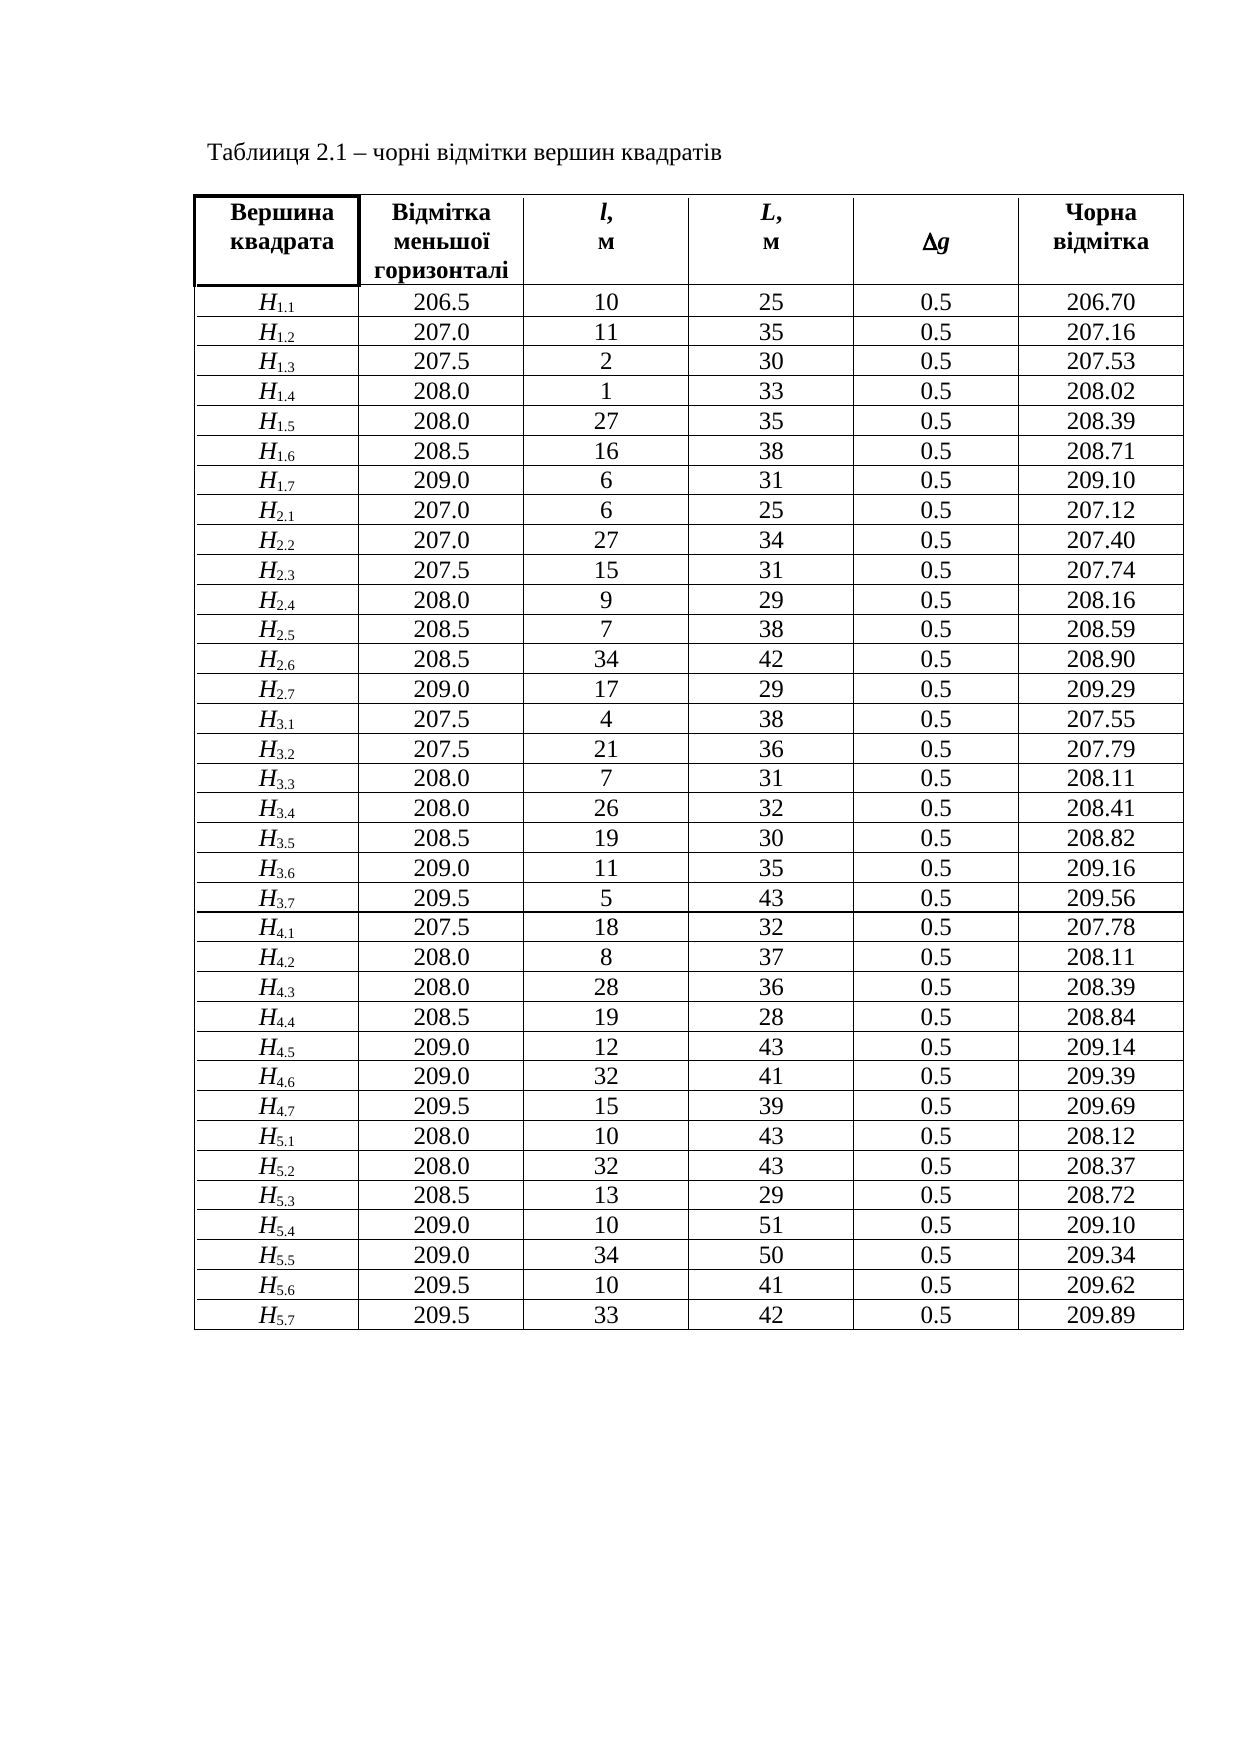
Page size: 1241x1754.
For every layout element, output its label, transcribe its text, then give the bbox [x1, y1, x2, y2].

table_cell 43 [689, 1151, 853, 1179]
table_cell H2.4 [195, 584, 358, 613]
table_cell 208.5 [359, 823, 523, 852]
table_cell 207.79 [1019, 734, 1183, 762]
table_cell 209.0 [359, 1210, 523, 1239]
table_cell 0.5 [854, 1091, 1018, 1120]
table_cell 0.5 [854, 1002, 1018, 1031]
table_cell 0.5 [854, 644, 1018, 673]
table_cell 208.0 [359, 942, 523, 971]
table_cell 207.5 [359, 704, 523, 733]
table_cell 207.53 [1019, 346, 1183, 375]
table_cell 207.0 [359, 525, 523, 554]
table_cell 209.10 [1019, 1210, 1183, 1239]
table_cell H3.5 [195, 822, 358, 852]
table_cell 209.0 [359, 674, 523, 703]
table_cell 19 [524, 823, 688, 852]
table_cell 35 [689, 317, 853, 345]
table_cell 51 [689, 1210, 853, 1239]
table_cell 30 [689, 346, 853, 375]
table_cell 208.0 [359, 793, 523, 822]
table_cell 43 [689, 1032, 853, 1060]
table_cell 208.0 [359, 1121, 523, 1150]
table_cell 0.5 [854, 674, 1018, 703]
table_cell 29 [689, 585, 853, 613]
table_cell 209.89 [1019, 1300, 1183, 1328]
table_cell 8 [524, 942, 688, 971]
table_cell 209.69 [1019, 1091, 1183, 1120]
table_cell 209.14 [1019, 1032, 1183, 1060]
table_header Вершина квадрата [196, 198, 357, 284]
table_cell H2.2 [195, 524, 358, 554]
table_cell H3.4 [195, 792, 358, 822]
table_cell 209.29 [1019, 674, 1183, 703]
table_header L, м [689, 195, 854, 284]
table_cell H4.4 [195, 1001, 358, 1031]
table_cell 208.41 [1019, 793, 1183, 822]
table_cell 209.5 [359, 1270, 523, 1299]
table_cell H1.1 [195, 285, 358, 316]
table_cell 206.70 [1019, 285, 1183, 316]
table_cell 35 [689, 853, 853, 882]
table_cell 0.5 [854, 704, 1018, 733]
table_cell 0.5 [854, 1181, 1018, 1209]
table_cell 0.5 [854, 1121, 1018, 1150]
table_cell 41 [689, 1061, 853, 1090]
table_cell H4.3 [195, 971, 358, 1001]
table_cell H5.2 [195, 1150, 358, 1179]
table_cell 16 [524, 436, 688, 464]
table_cell 38 [689, 704, 853, 733]
table_cell 207.5 [359, 913, 523, 941]
table_cell H2.6 [195, 643, 358, 673]
table_cell 207.0 [359, 495, 523, 524]
table_cell 28 [689, 1002, 853, 1031]
table_cell H2.3 [195, 554, 358, 584]
table_cell 33 [524, 1300, 688, 1328]
table_cell 31 [689, 555, 853, 584]
table_cell 0.5 [854, 1151, 1018, 1179]
table_cell 29 [689, 1181, 853, 1209]
table_cell 207.5 [359, 346, 523, 375]
table_cell 6 [524, 466, 688, 494]
table_cell H1.4 [195, 375, 358, 405]
table_cell 0.5 [854, 585, 1018, 613]
table_cell 35 [689, 406, 853, 435]
table_cell 0.5 [854, 495, 1018, 524]
table_cell H4.5 [195, 1031, 358, 1060]
table_cell H5.5 [195, 1239, 358, 1269]
table_cell 208.39 [1019, 972, 1183, 1001]
table_cell 207.5 [359, 734, 523, 762]
table_cell 0.5 [854, 406, 1018, 435]
table_cell 209.0 [359, 1240, 523, 1269]
table_cell 36 [689, 734, 853, 762]
table_cell 208.0 [359, 406, 523, 435]
table_cell 207.78 [1019, 913, 1183, 941]
table_cell 27 [524, 406, 688, 435]
table_cell 7 [524, 764, 688, 792]
table_cell 208.82 [1019, 823, 1183, 852]
table_cell H3.6 [195, 852, 358, 882]
table_cell 13 [524, 1181, 688, 1209]
table_cell 11 [524, 317, 688, 345]
table_cell 21 [524, 734, 688, 762]
text Таблииця 2.1 – чорні відмітки вершин квадратів [207, 137, 1196, 166]
table_cell 4 [524, 704, 688, 733]
table_cell 0.5 [854, 525, 1018, 554]
table_cell 0.5 [854, 317, 1018, 345]
table_cell H4.6 [195, 1060, 358, 1090]
table_cell 32 [524, 1151, 688, 1179]
table_cell 33 [689, 376, 853, 405]
table_cell 209.0 [359, 1061, 523, 1090]
table_cell 209.5 [359, 1091, 523, 1120]
table_cell 6 [524, 495, 688, 524]
table_cell 209.10 [1019, 466, 1183, 494]
table_cell 0.5 [854, 466, 1018, 494]
table_cell 208.72 [1019, 1181, 1183, 1209]
table_cell 5 [524, 883, 688, 911]
table_cell H1.5 [195, 405, 358, 435]
table_cell 209.5 [359, 883, 523, 911]
table_cell H5.3 [195, 1180, 358, 1209]
table_header g [854, 195, 1018, 284]
table_cell 19 [524, 1002, 688, 1031]
table_cell 209.0 [359, 1032, 523, 1060]
table_cell 207.74 [1019, 555, 1183, 584]
table_cell 29 [689, 674, 853, 703]
table_cell 208.16 [1019, 585, 1183, 613]
table_cell 0.5 [854, 285, 1018, 316]
table_cell 12 [524, 1032, 688, 1060]
table_cell 38 [689, 436, 853, 464]
table_cell 32 [689, 913, 853, 941]
table_cell 27 [524, 525, 688, 554]
table_cell 209.34 [1019, 1240, 1183, 1269]
table_cell 208.0 [359, 1151, 523, 1179]
table_cell H3.3 [195, 763, 358, 792]
table_cell 207.16 [1019, 317, 1183, 345]
table_cell 0.5 [854, 436, 1018, 464]
table_cell H4.2 [195, 941, 358, 971]
table_cell H5.6 [195, 1269, 358, 1299]
table_cell 10 [524, 1121, 688, 1150]
table_cell H2.1 [195, 494, 358, 524]
table_cell 43 [689, 883, 853, 911]
table_cell 37 [689, 942, 853, 971]
table_cell 10 [524, 1270, 688, 1299]
table_cell 7 [524, 615, 688, 643]
table_cell 208.84 [1019, 1002, 1183, 1031]
table_cell 10 [524, 1210, 688, 1239]
table_cell 42 [689, 1300, 853, 1328]
table_cell 2 [524, 346, 688, 375]
table_cell 0.5 [854, 823, 1018, 852]
table_cell 0.5 [854, 1061, 1018, 1090]
table_cell 30 [689, 823, 853, 852]
table_cell 0.5 [854, 972, 1018, 1001]
table_cell 0.5 [854, 734, 1018, 762]
table_cell 208.5 [359, 436, 523, 464]
table_cell 0.5 [854, 1210, 1018, 1239]
table_cell 0.5 [854, 1300, 1018, 1328]
table_cell 208.5 [359, 615, 523, 643]
table_cell 206.5 [359, 285, 523, 316]
table_cell 208.02 [1019, 376, 1183, 405]
table_cell 207.0 [359, 317, 523, 345]
table_cell 31 [689, 764, 853, 792]
table_cell H2.5 [195, 614, 358, 643]
table_cell 15 [524, 1091, 688, 1120]
table_cell 0.5 [854, 942, 1018, 971]
table_cell H5.1 [195, 1120, 358, 1150]
table_cell H3.1 [195, 703, 358, 733]
table_cell 208.11 [1019, 942, 1183, 971]
table_cell 17 [524, 674, 688, 703]
table_cell 208.90 [1019, 644, 1183, 673]
table_cell 9 [524, 585, 688, 613]
table_cell 0.5 [854, 853, 1018, 882]
table_cell 38 [689, 615, 853, 643]
table_cell 0.5 [854, 346, 1018, 375]
table_cell H5.7 [195, 1299, 358, 1328]
table_cell 0.5 [854, 913, 1018, 941]
table_cell 15 [524, 555, 688, 584]
table_cell 10 [524, 285, 688, 316]
table_cell 41 [689, 1270, 853, 1299]
table_cell 208.59 [1019, 615, 1183, 643]
table_cell 209.39 [1019, 1061, 1183, 1090]
table_cell 207.55 [1019, 704, 1183, 733]
table_cell 0.5 [854, 1270, 1018, 1299]
table_cell H3.2 [195, 733, 358, 762]
table_cell 0.5 [854, 883, 1018, 911]
table_cell 34 [524, 1240, 688, 1269]
table_cell 34 [524, 644, 688, 673]
table_cell 32 [689, 793, 853, 822]
table_cell 31 [689, 466, 853, 494]
table_cell 208.5 [359, 1181, 523, 1209]
table_cell 0.5 [854, 1240, 1018, 1269]
table_cell H1.2 [195, 316, 358, 345]
table_cell 209.0 [359, 853, 523, 882]
table_header l, м [524, 195, 689, 284]
table_cell H3.7 [195, 882, 358, 911]
table_cell H1.6 [195, 435, 358, 464]
table_cell 36 [689, 972, 853, 1001]
table_cell 0.5 [854, 1032, 1018, 1060]
table_cell 18 [524, 913, 688, 941]
table_cell 207.12 [1019, 495, 1183, 524]
table_cell H1.3 [195, 345, 358, 375]
table_cell 25 [689, 495, 853, 524]
table_cell 43 [689, 1121, 853, 1150]
table_cell 208.11 [1019, 764, 1183, 792]
table_cell 34 [689, 525, 853, 554]
table_cell H1.7 [195, 465, 358, 494]
table_cell H2.7 [195, 673, 358, 703]
table_header Чорна відмітка [1019, 195, 1183, 284]
table_cell 208.5 [359, 644, 523, 673]
table_cell 208.39 [1019, 406, 1183, 435]
table_cell 39 [689, 1091, 853, 1120]
table_cell 208.37 [1019, 1151, 1183, 1179]
table_cell 208.71 [1019, 436, 1183, 464]
table_cell 42 [689, 644, 853, 673]
table_header Відмітка меньшої горизонталі [361, 195, 524, 284]
table_cell 1 [524, 376, 688, 405]
table_cell 209.16 [1019, 853, 1183, 882]
table_cell 209.62 [1019, 1270, 1183, 1299]
table_cell 0.5 [854, 376, 1018, 405]
table_cell H4.1 [195, 911, 358, 941]
table_cell 28 [524, 972, 688, 1001]
table_cell 208.0 [359, 764, 523, 792]
table_cell 209.56 [1019, 883, 1183, 911]
table_cell 209.5 [359, 1300, 523, 1328]
table_cell 208.12 [1019, 1121, 1183, 1150]
table_cell 0.5 [854, 793, 1018, 822]
table_cell 0.5 [854, 764, 1018, 792]
table_cell 26 [524, 793, 688, 822]
table_cell 50 [689, 1240, 853, 1269]
table_cell 207.40 [1019, 525, 1183, 554]
table_cell 208.0 [359, 972, 523, 1001]
table_cell 208.5 [359, 1002, 523, 1031]
table_cell 208.0 [359, 376, 523, 405]
table_cell 32 [524, 1061, 688, 1090]
table_cell 0.5 [854, 615, 1018, 643]
table_cell 208.0 [359, 585, 523, 613]
table_cell 25 [689, 285, 853, 316]
table_cell H4.7 [195, 1090, 358, 1120]
table_cell H5.4 [195, 1209, 358, 1239]
table_cell 207.5 [359, 555, 523, 584]
table_cell 11 [524, 853, 688, 882]
table_cell 209.0 [359, 466, 523, 494]
table_cell 0.5 [854, 555, 1018, 584]
